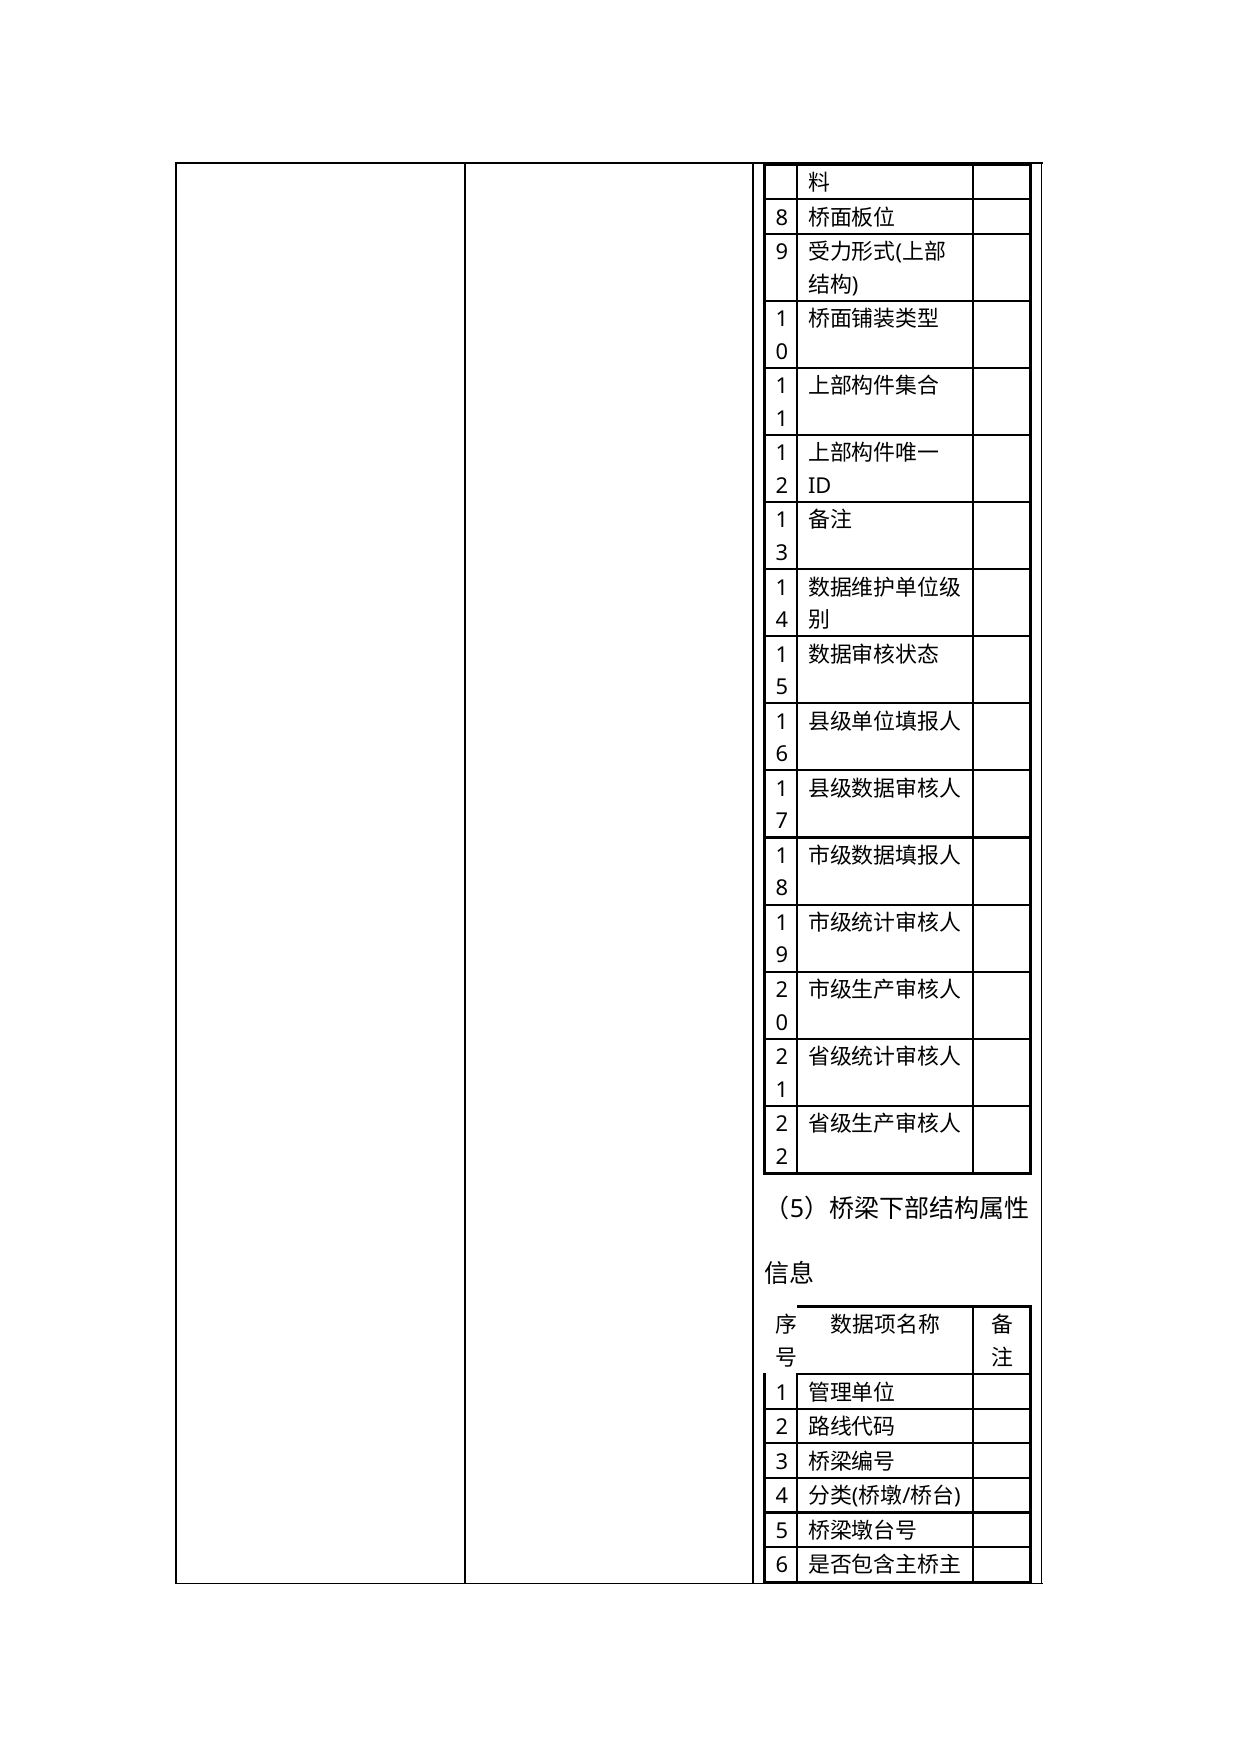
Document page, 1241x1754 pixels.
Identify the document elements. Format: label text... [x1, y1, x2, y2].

table_cell 1 [177, 164, 464, 1583]
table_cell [754, 164, 1041, 1583]
table_cell [466, 164, 752, 1583]
